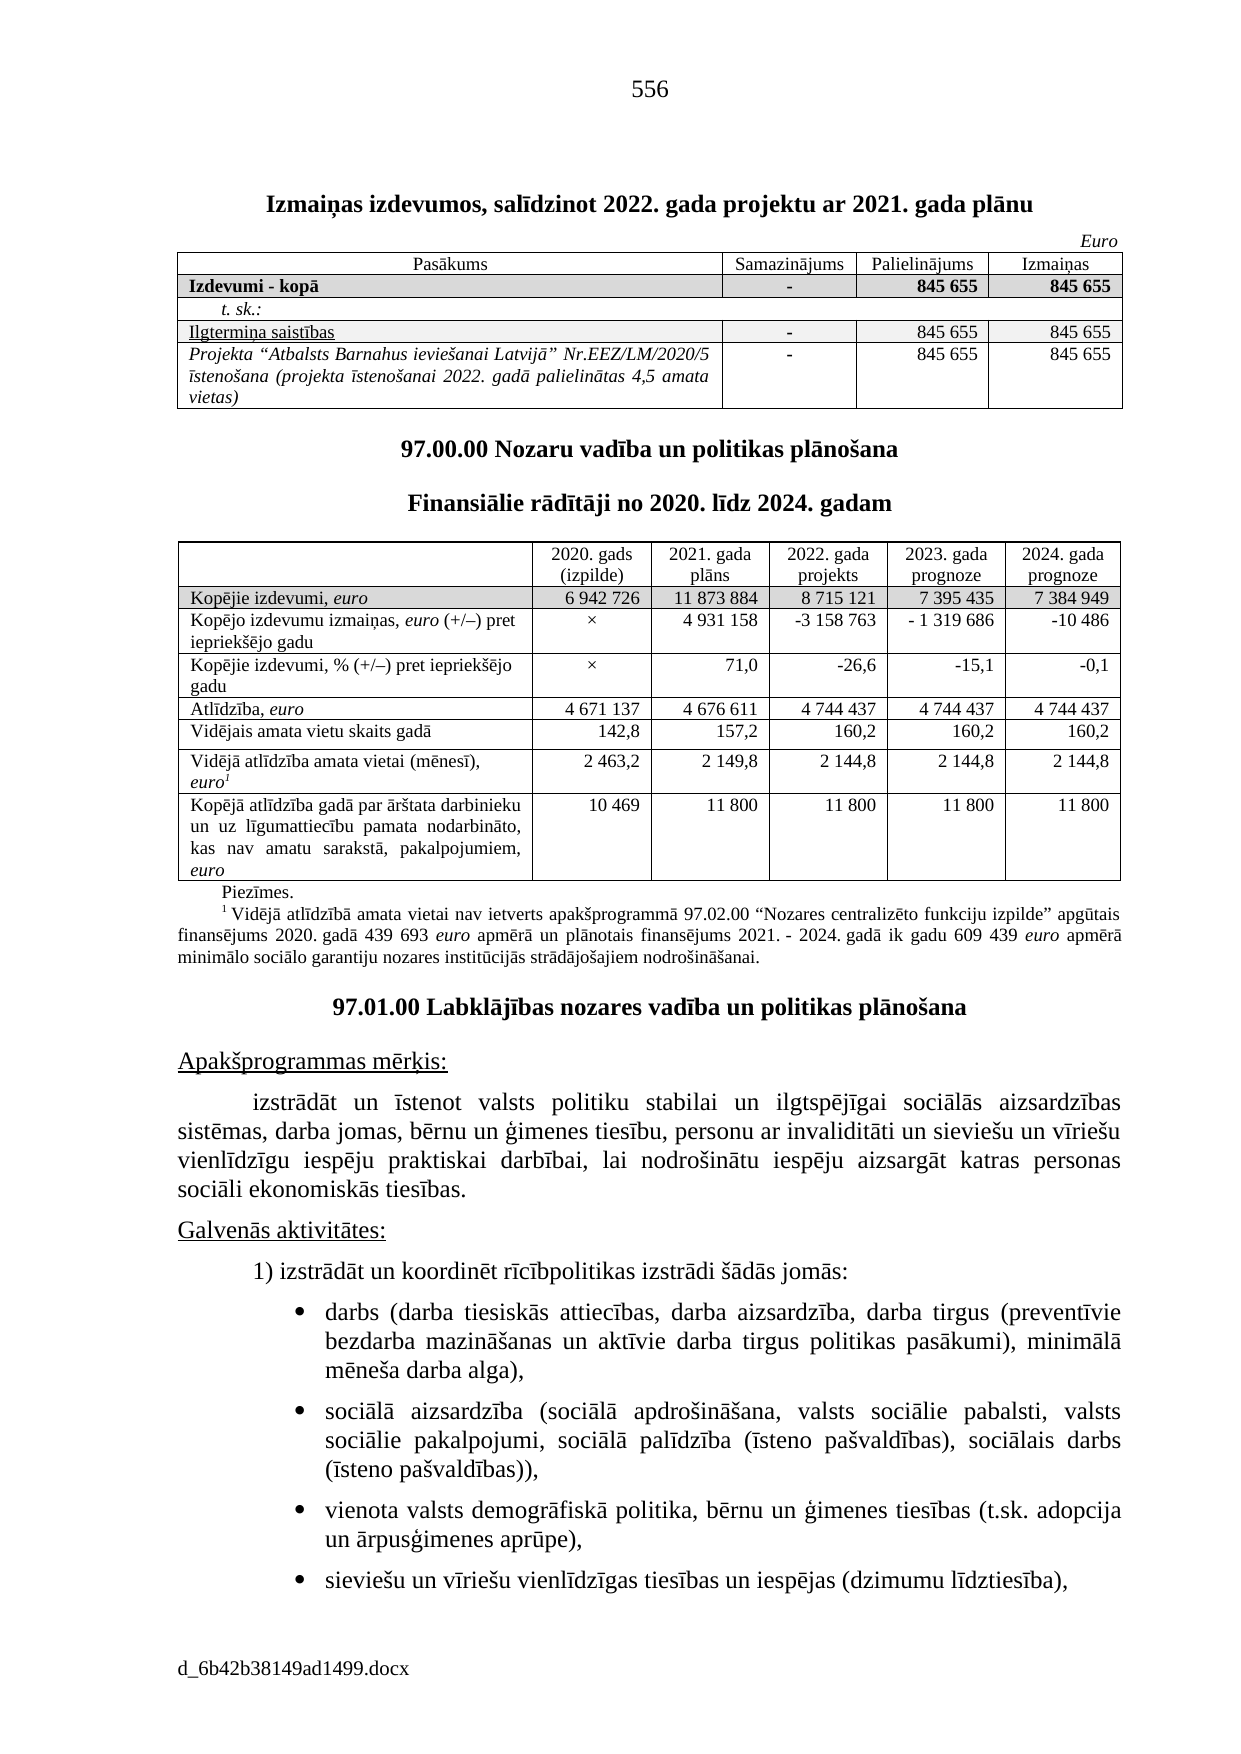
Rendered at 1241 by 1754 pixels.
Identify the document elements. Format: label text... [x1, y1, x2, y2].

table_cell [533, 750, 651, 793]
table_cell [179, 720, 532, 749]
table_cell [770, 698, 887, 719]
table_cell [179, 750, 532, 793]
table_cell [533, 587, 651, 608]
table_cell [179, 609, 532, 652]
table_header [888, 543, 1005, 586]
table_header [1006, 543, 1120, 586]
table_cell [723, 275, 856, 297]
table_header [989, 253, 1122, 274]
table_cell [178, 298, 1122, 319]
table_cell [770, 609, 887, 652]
text 97.01.00 Labklājības nozares vadība un politikas plānošana [177, 992, 1122, 1021]
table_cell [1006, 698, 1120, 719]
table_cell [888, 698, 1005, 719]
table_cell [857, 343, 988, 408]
text Izmaiņas izdevumos, salīdzinot 2022. gada projektu ar 2021. gada plānu [177, 189, 1122, 218]
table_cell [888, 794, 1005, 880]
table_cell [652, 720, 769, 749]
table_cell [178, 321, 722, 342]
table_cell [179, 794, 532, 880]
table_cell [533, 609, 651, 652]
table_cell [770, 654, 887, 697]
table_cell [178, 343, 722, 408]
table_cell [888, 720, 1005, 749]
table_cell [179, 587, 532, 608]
list sieviešu un vīriešu vienlīdzīgas tiesības un iespējas (dzimumu līdztiesība), [295, 1565, 1122, 1594]
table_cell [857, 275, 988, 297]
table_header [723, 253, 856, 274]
text 97.00.00 Nozaru vadība un politikas plānošana [177, 434, 1122, 463]
text Euro [1002, 230, 1122, 252]
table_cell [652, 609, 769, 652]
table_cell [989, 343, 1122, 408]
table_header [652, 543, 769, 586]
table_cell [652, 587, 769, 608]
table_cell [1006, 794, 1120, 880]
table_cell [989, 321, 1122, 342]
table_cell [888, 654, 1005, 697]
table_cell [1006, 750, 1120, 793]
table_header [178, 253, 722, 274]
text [177, 488, 1122, 516]
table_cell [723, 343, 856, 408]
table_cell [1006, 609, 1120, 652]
text 1 Vidējā atlīdzībā amata vietai nav ietverts apakšprogrammā 97.02.00 “Nozares centralizēto funkciju izpilde” apgūtais finansējums 2020. gadā 439 693 euro apmērā un plānotais finansējums 2021. - 2024. gadā ik gadu 609 439 euro apmērā minimālo sociālo garantiju nozares institūcijās strādājošajiem nodrošināšanai. [177, 903, 1122, 967]
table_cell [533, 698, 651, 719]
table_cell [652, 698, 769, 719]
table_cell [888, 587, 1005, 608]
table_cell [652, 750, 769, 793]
list vienota valsts demogrāfiskā politika, bērnu un ģimenes tiesības (t.sk. adopcija un ārpusģimenes aprūpe), [295, 1495, 1122, 1552]
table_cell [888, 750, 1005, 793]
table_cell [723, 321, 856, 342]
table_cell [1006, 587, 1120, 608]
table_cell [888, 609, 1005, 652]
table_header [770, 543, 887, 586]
text 1) izstrādāt un koordinēt rīcībpolitikas izstrādi šādās jomās: [252, 1256, 1122, 1285]
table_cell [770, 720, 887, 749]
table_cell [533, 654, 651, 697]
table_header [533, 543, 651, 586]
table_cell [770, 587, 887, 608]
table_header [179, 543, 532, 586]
text Piezīmes. [177, 881, 1122, 903]
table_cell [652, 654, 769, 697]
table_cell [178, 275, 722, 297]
list darbs (darba tiesiskās attiecības, darba aizsardzība, darba tirgus (preventīvie bezdarba mazināšanas un aktīvie darba tirgus politikas pasākumi), minimālā mēneša darba alga), [295, 1297, 1122, 1384]
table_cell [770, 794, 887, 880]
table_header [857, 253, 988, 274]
list sociālā aizsardzība (sociālā apdrošināšana, valsts sociālie pabalsti, valsts sociālie pakalpojumi, sociālā palīdzība (īsteno pašvaldības), sociālais darbs (īsteno pašvaldības)), [295, 1396, 1122, 1482]
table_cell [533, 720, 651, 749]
text Galvenās aktivitātes: [177, 1215, 1122, 1244]
text izstrādāt un īstenot valsts politiku stabilai un ilgtspējīgai sociālās aizsardzības sistēmas, darba jomas, bērnu un ģimenes tiesību, personu ar invaliditāti un sieviešu un vīriešu vienlīdzīgu iespēju praktiskai darbībai, lai nodrošinātu iespēju aizsargāt katras personas sociāli ekonomiskās tiesības. [177, 1087, 1122, 1202]
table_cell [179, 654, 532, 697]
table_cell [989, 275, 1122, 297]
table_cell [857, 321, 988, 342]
text Apakšprogrammas mērķis: [177, 1046, 1122, 1075]
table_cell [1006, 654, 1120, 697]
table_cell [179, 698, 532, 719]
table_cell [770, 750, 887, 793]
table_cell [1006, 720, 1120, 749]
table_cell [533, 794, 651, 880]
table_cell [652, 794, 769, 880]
